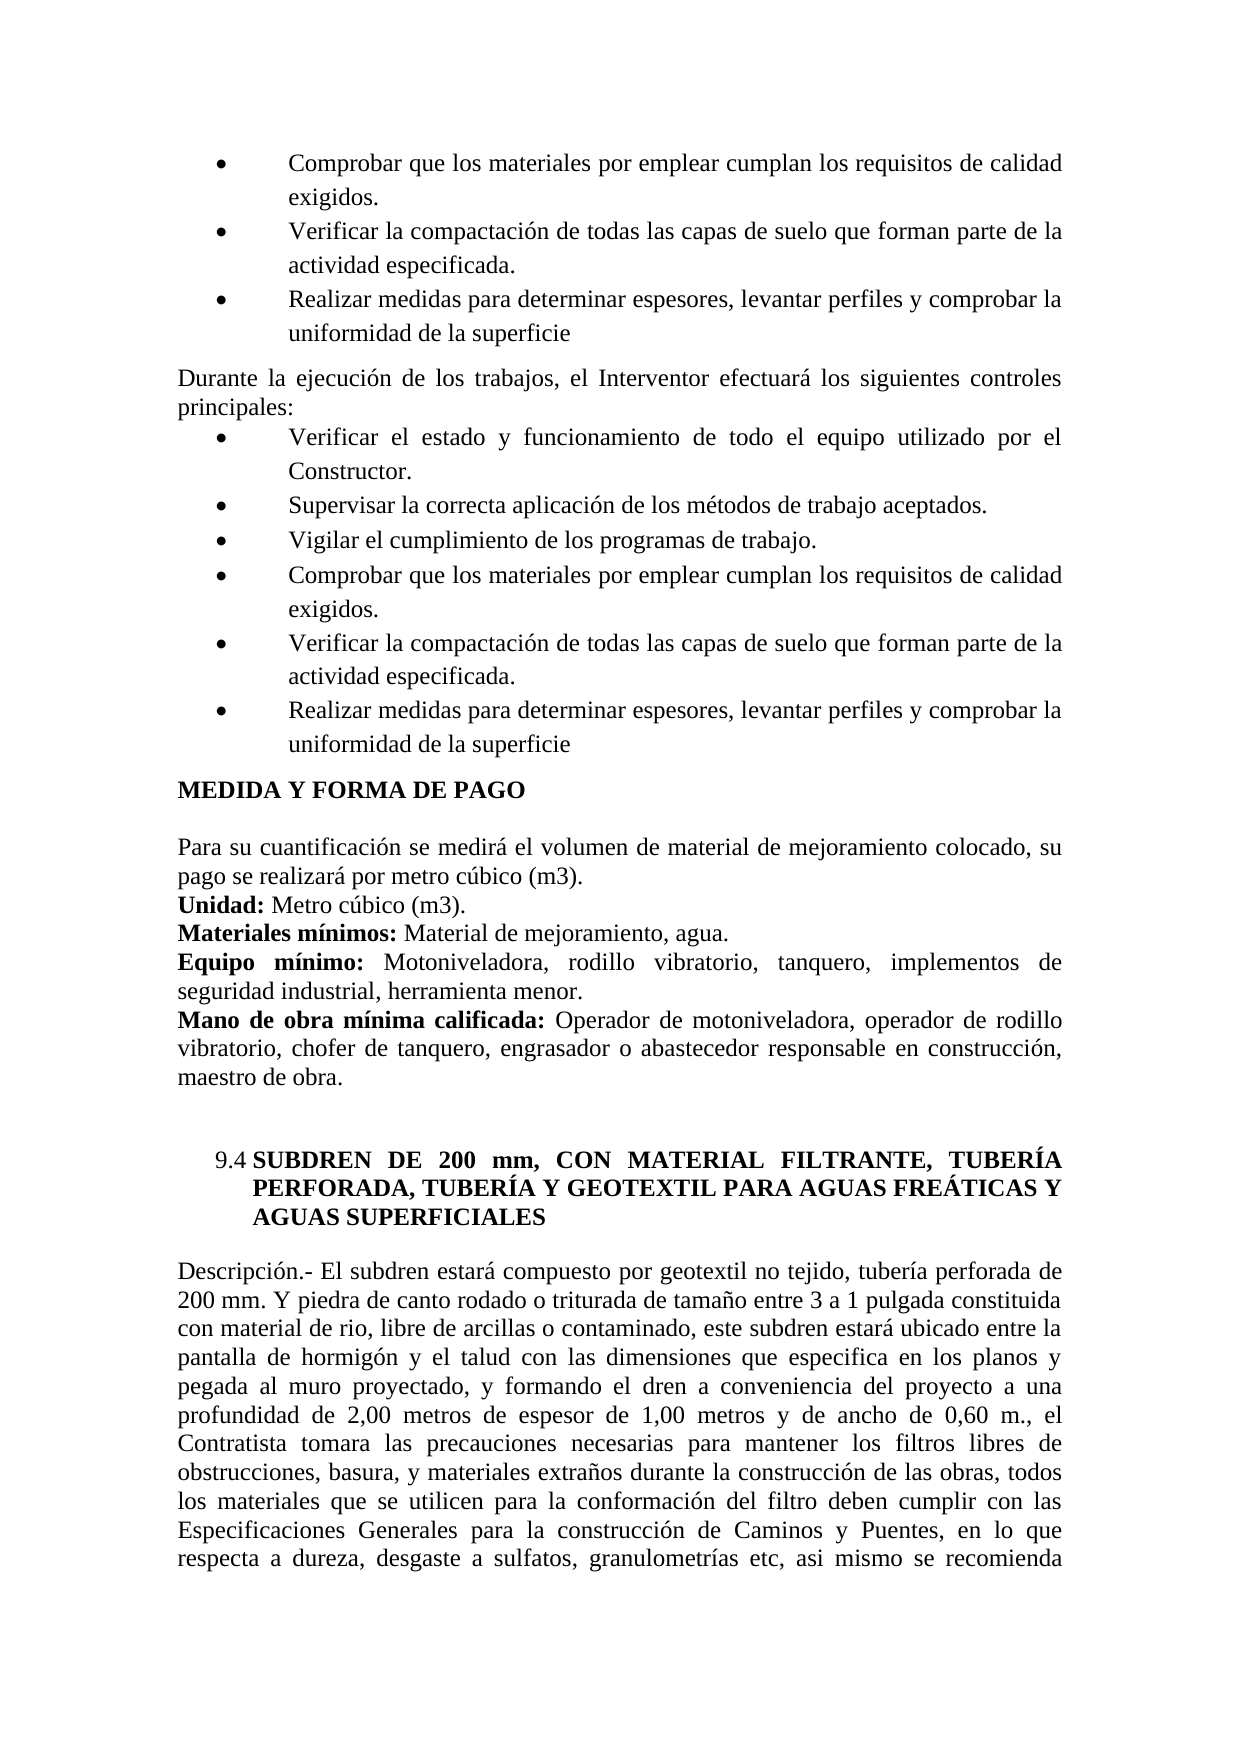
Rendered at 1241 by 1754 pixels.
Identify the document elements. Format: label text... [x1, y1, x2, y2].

text MEDIDA Y FORMA DE PAGO [177, 775, 1063, 803]
list SUBDREN DE 200 mm, CON MATERIAL FILTRANTE, TUBERÍA PERFORADA, TUBERÍA Y GEOTEXTIL PARA AGUAS FREÁTICAS Y AGUAS SUPERFICIALES [215, 1145, 1063, 1231]
list Verificar la compactación de todas las capas de suelo que forman parte de la actividad especificada. [215, 627, 1063, 690]
text Materiales mínimos: Material de mejoramiento, agua. [177, 918, 1063, 947]
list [177, 1256, 1063, 1572]
text Para su cuantificación se medirá el volumen de material de mejoramiento colocado, su pago se realizará por metro cúbico (m3). [177, 832, 1063, 890]
text Equipo mínimo: Motoniveladora, rodillo vibratorio, tanquero, implementos de seguridad industrial, herramienta menor. [177, 947, 1063, 1005]
list Comprobar que los materiales por emplear cumplan los requisitos de calidad exigidos. [215, 148, 1063, 211]
list Realizar medidas para determinar espesores, levantar perfiles y comprobar la uniformidad de la superficie [215, 283, 1063, 347]
text Mano de obra mínima calificada: Operador de motoniveladora, operador de rodillo vibratorio, chofer de tanquero, engrasador o abastecedor responsable en construcción, maestro de obra. [177, 1005, 1063, 1091]
list Verificar el estado y funcionamiento de todo el equipo utilizado por el Constructor. [215, 421, 1063, 484]
list Vigilar el cumplimiento de los programas de trabajo. [215, 524, 1063, 554]
list Realizar medidas para determinar espesores, levantar perfiles y comprobar la uniformidad de la superficie [215, 694, 1063, 758]
list Comprobar que los materiales por emplear cumplan los requisitos de calidad exigidos. [215, 559, 1063, 622]
text Durante la ejecución de los trabajos, el Interventor efectuará los siguientes controles principales: [177, 363, 1063, 421]
list Verificar la compactación de todas las capas de suelo que forman parte de la actividad especificada. [215, 215, 1063, 279]
text Unidad: Metro cúbico (m3). [177, 890, 1063, 918]
list Supervisar la correcta aplicación de los métodos de trabajo aceptados. [215, 489, 1063, 519]
